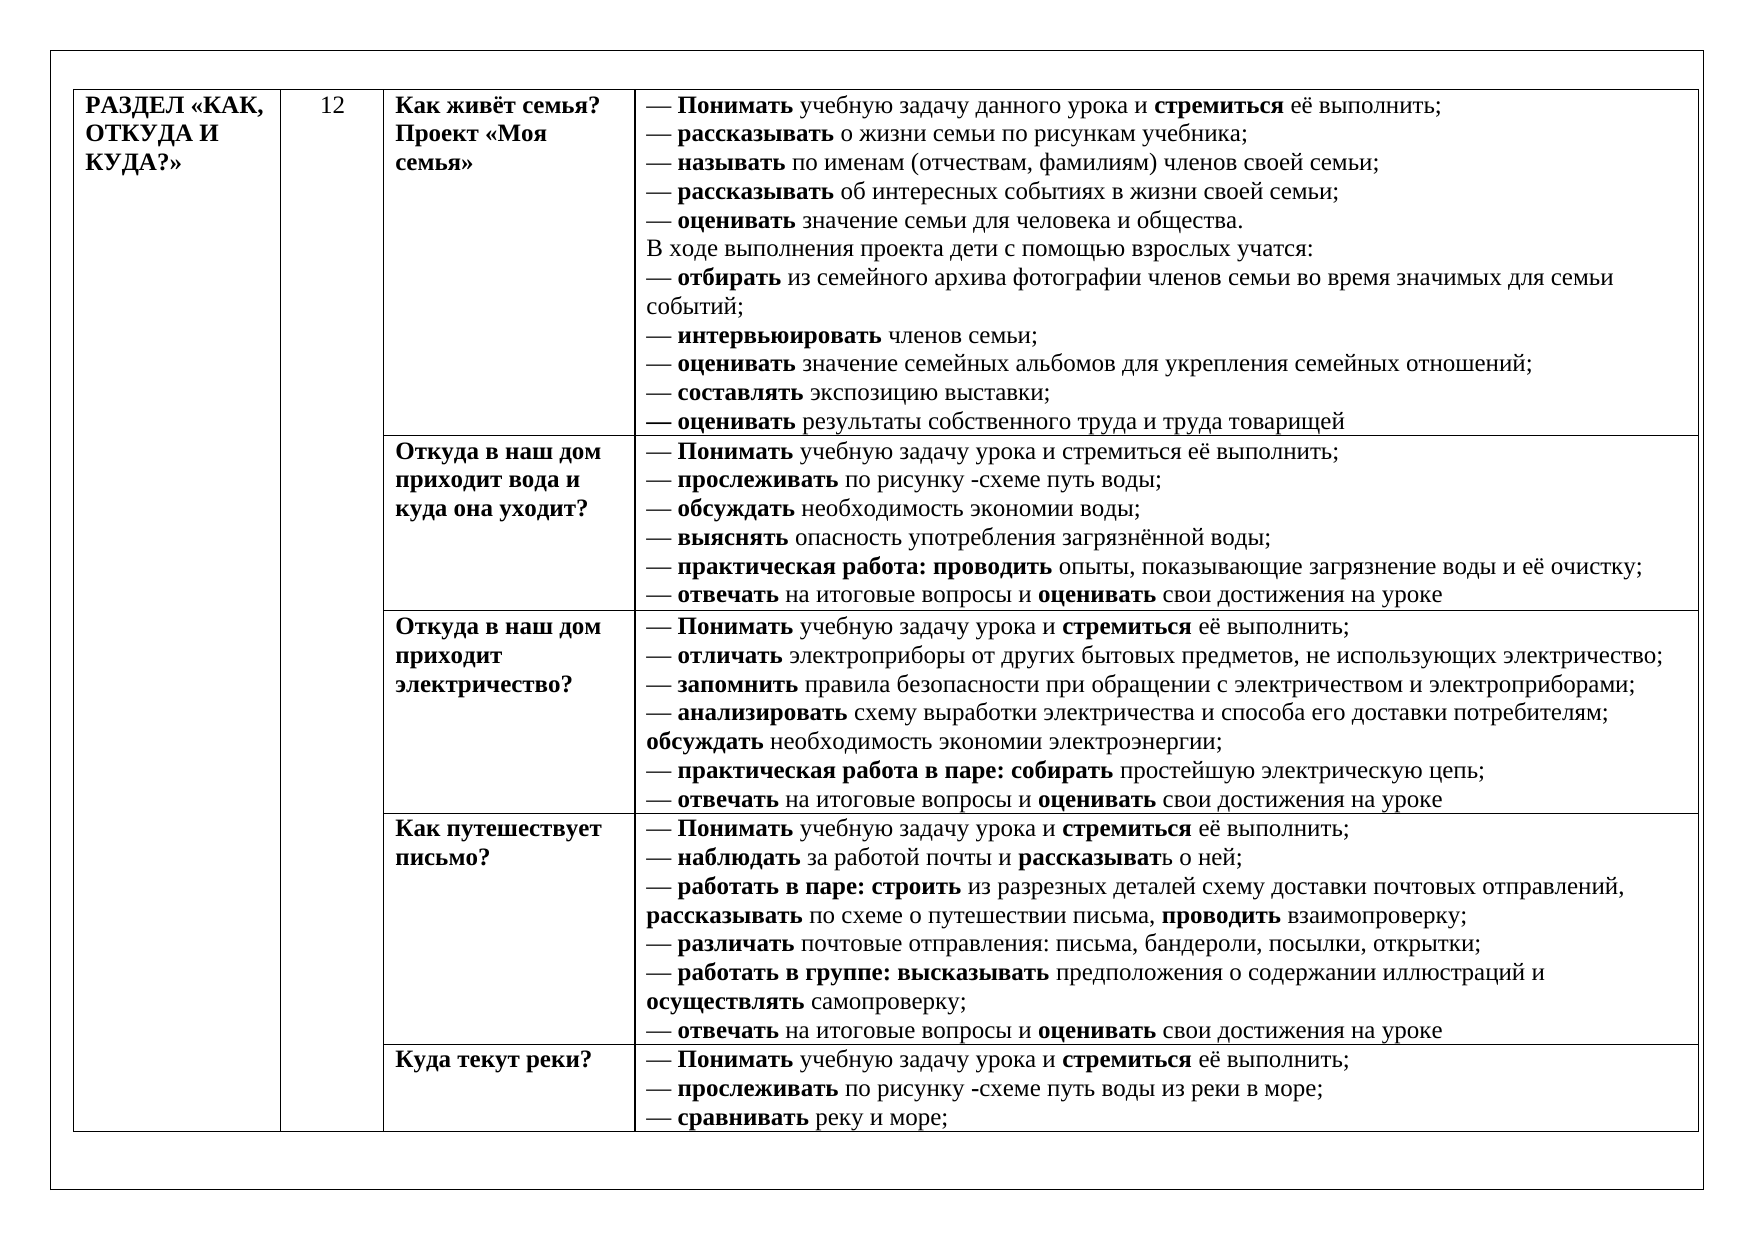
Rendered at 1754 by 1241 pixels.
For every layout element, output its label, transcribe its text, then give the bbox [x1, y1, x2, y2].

table_cell — Понимать учебную задачу данного урока и стремиться её выполнить; — рассказывать о жизни семьи по рисункам учебника; — называть по именам (отчествам, фамилиям) членов своей семьи; — рассказывать об интересных событиях в жизни своей семьи; — оценивать значение семьи для человека и общества. В ходе выполнения проекта дети с помощью взрослых учатся: — отбирать из семейного архива фотографии членов семьи во время значимых для семьи событий; — интервьюировать членов семьи; — оценивать значение семейных альбомов для укрепления семейных отношений; — составлять экспозицию выставки; — оценивать результаты собственного труда и труда товарищей [636, 90, 1698, 435]
table_cell Как путешествует письмо? [384, 814, 634, 1043]
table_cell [636, 1045, 1698, 1131]
table_cell Откуда в наш дом приходит электричество? [384, 611, 634, 812]
table_cell Откуда в наш дом приходит вода и куда она уходит? [384, 436, 634, 610]
table_cell — Понимать учебную задачу урока и стремиться её выполнить; — прослеживать по рисунку -схеме путь воды; — обсуждать необходимость экономии воды; — выяснять опасность употребления загрязнённой воды; — практическая работа: проводить опыты, показывающие загрязнение воды и её очистку; — отвечать на итоговые вопросы и оценивать свои достижения на уроке [636, 436, 1698, 610]
table_cell Как живёт семья? Проект «Моя семья» [384, 90, 634, 435]
table_cell — Понимать учебную задачу урока и стремиться её выполнить; — отличать электроприборы от других бытовых предметов, не использующих электричество; — запомнить правила безопасности при обращении с электричеством и электроприборами; — анализировать схему выработки электричества и способа его доставки потребителям; обсуждать необходимость экономии электроэнергии; — практическая работа в паре: собирать простейшую электрическую цепь; — отвечать на итоговые вопросы и оценивать свои достижения на уроке [636, 611, 1698, 812]
table_cell РАЗДЕЛ «КАК, ОТКУДА И КУДА?» [74, 90, 280, 1131]
table_cell — Понимать учебную задачу урока и стремиться её выполнить; — наблюдать за работой почты и рассказывать о ней; — работать в паре: строить из разрезных деталей схему доставки почтовых отправлений, рассказывать по схеме о путешествии письма, проводить взаимопроверку; — различать почтовые отправления: письма, бандероли, посылки, открытки; — работать в группе: высказывать предположения о содержании иллюстраций и осуществлять самопроверку; — отвечать на итоговые вопросы и оценивать свои достижения на уроке [636, 814, 1698, 1043]
table_cell Куда текут реки? [384, 1045, 634, 1131]
table_cell 12 [281, 90, 383, 1131]
